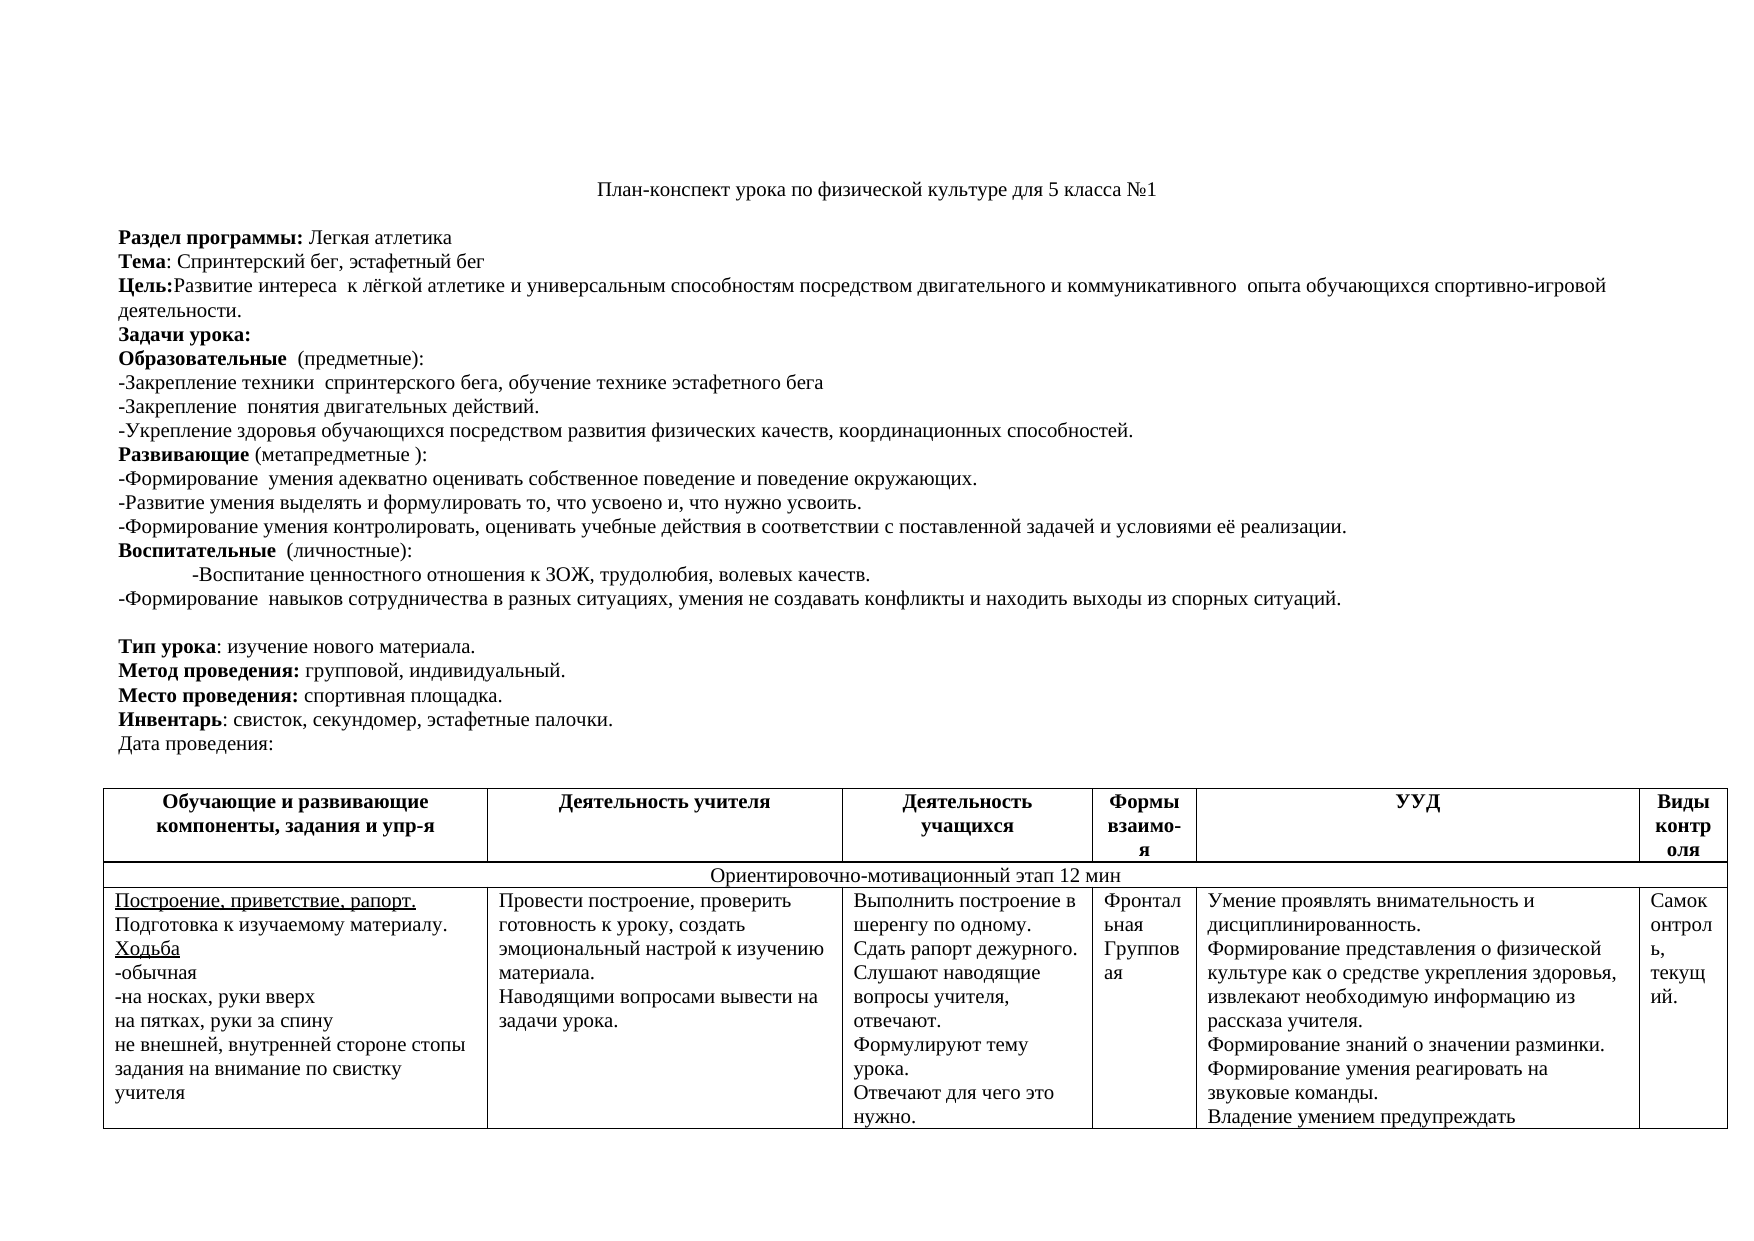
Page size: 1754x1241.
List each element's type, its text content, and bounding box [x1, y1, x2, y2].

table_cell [843, 888, 1092, 1128]
text Тема: Спринтерский бег, эстафетный бег [118, 249, 1636, 273]
table_header Формы взаимо-я [1093, 789, 1196, 861]
table_cell Ориентировочно-мотивационный этап 12 мин [104, 863, 1727, 887]
text -Закрепление понятия двигательных действий. [118, 394, 1636, 418]
text -Формирование навыков сотрудничества в разных ситуациях, умения не создавать конфликты и находить выходы из спорных ситуаций. [118, 586, 1636, 610]
table_header Деятельность учителя [488, 789, 842, 861]
table_header УУД [1197, 789, 1639, 861]
text Образовательные (предметные): [118, 346, 1636, 370]
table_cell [1093, 888, 1196, 1128]
text -Формирование умения контролировать, оценивать учебные действия в соответствии с поставленной задачей и условиями её реализации. [118, 514, 1636, 538]
text Дата проведения: [118, 731, 1636, 755]
text -Формирование умения адекватно оценивать собственное поведение и поведение окружающих. [118, 466, 1636, 490]
text Развивающие (метапредметные ): [118, 442, 1636, 466]
text План-конспект урока по физической культуре для 5 класса №1 [118, 177, 1636, 201]
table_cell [1640, 888, 1727, 1128]
text Раздел программы: Легкая атлетика [118, 225, 1636, 249]
text Задачи урока: [118, 322, 1636, 346]
table_header Виды контроля [1640, 789, 1727, 861]
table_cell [488, 888, 842, 1128]
text -Закрепление техники спринтерского бега, обучение технике эстафетного бега [118, 370, 1636, 394]
text Инвентарь: свисток, секундомер, эстафетные палочки. [118, 707, 1636, 731]
text -Укрепление здоровья обучающихся посредством развития физических качеств, координационных способностей. [118, 418, 1636, 442]
text Цель:Развитие интереса к лёгкой атлетике и универсальным способностям посредством двигательного и коммуникативного опыта обучающихся спортивно-игровой деятельности. [118, 273, 1636, 322]
text Место проведения: спортивная площадка. [118, 682, 1636, 707]
table_header Деятельность учащихся [843, 789, 1092, 861]
text -Развитие умения выделять и формулировать то, что усвоено и, что нужно усвоить. [118, 490, 1636, 514]
text Воспитательные (личностные): [118, 538, 1636, 562]
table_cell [104, 888, 487, 1128]
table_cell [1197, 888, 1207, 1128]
text -Воспитание ценностного отношения к ЗОЖ, трудолюбия, волевых качеств. [118, 562, 1636, 586]
text Тип урока: изучение нового материала. [118, 634, 1636, 658]
text Метод проведения: групповой, индивидуальный. [118, 658, 1636, 682]
table_header Обучающие и развивающие компоненты, задания и упр-я [104, 789, 487, 861]
